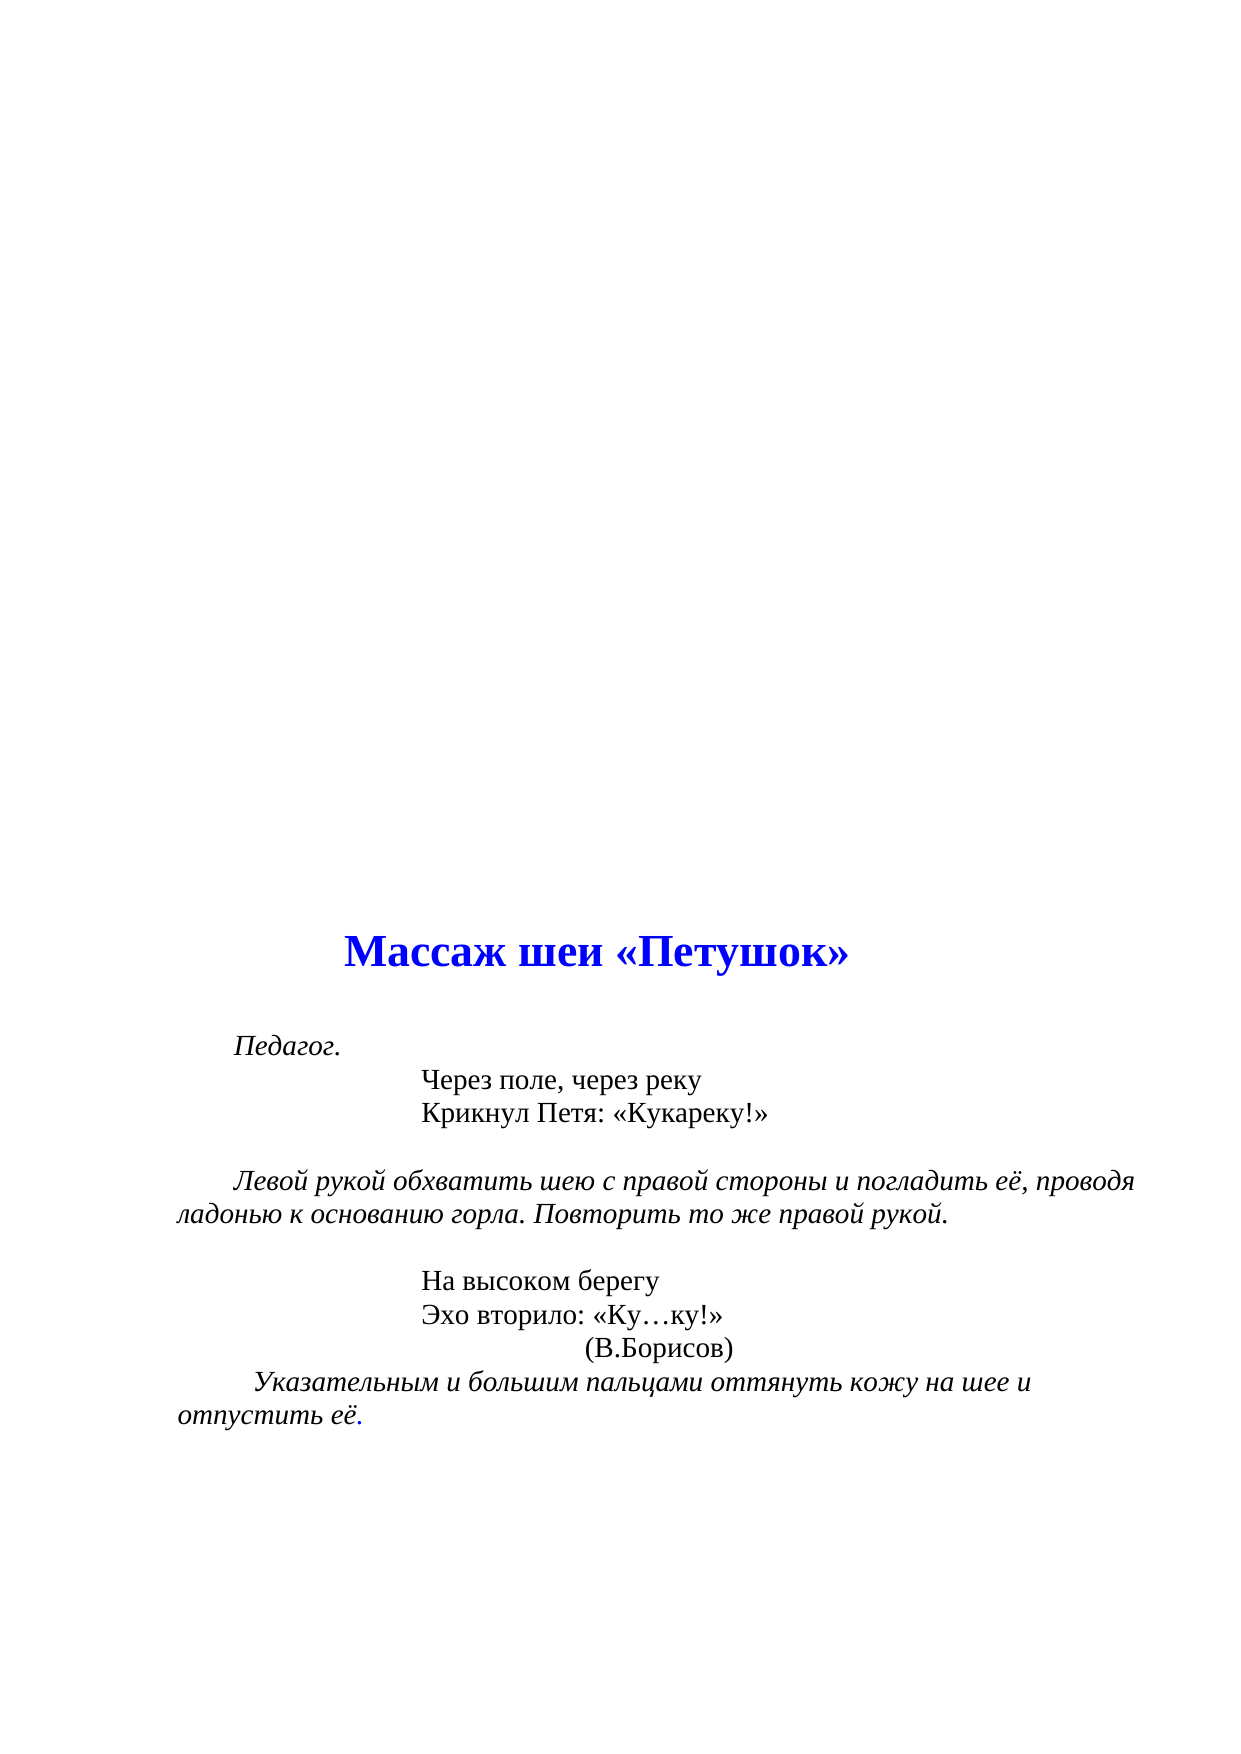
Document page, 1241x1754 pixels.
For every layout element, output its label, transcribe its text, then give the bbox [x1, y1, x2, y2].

text Левой рукой обхватить шею с правой стороны и погладить её, проводя ладонью к основанию горла. Повторить то же правой рукой. [177, 1163, 1152, 1230]
text Крикнул Петя: «Кукареку!» [177, 1096, 1152, 1129]
text (В.Борисов) [177, 1330, 1152, 1364]
text Через поле, через реку [177, 1062, 1152, 1096]
text На высоком берегу [177, 1263, 1152, 1297]
text Педагог. [177, 1028, 1152, 1062]
text Эхо вторило: «Ку…ку!» [177, 1297, 1152, 1330]
text Массаж шеи «Петушок» [177, 923, 1152, 976]
text Указательным и большим пальцами оттянуть кожу на шее и отпустить её. [177, 1364, 1152, 1431]
